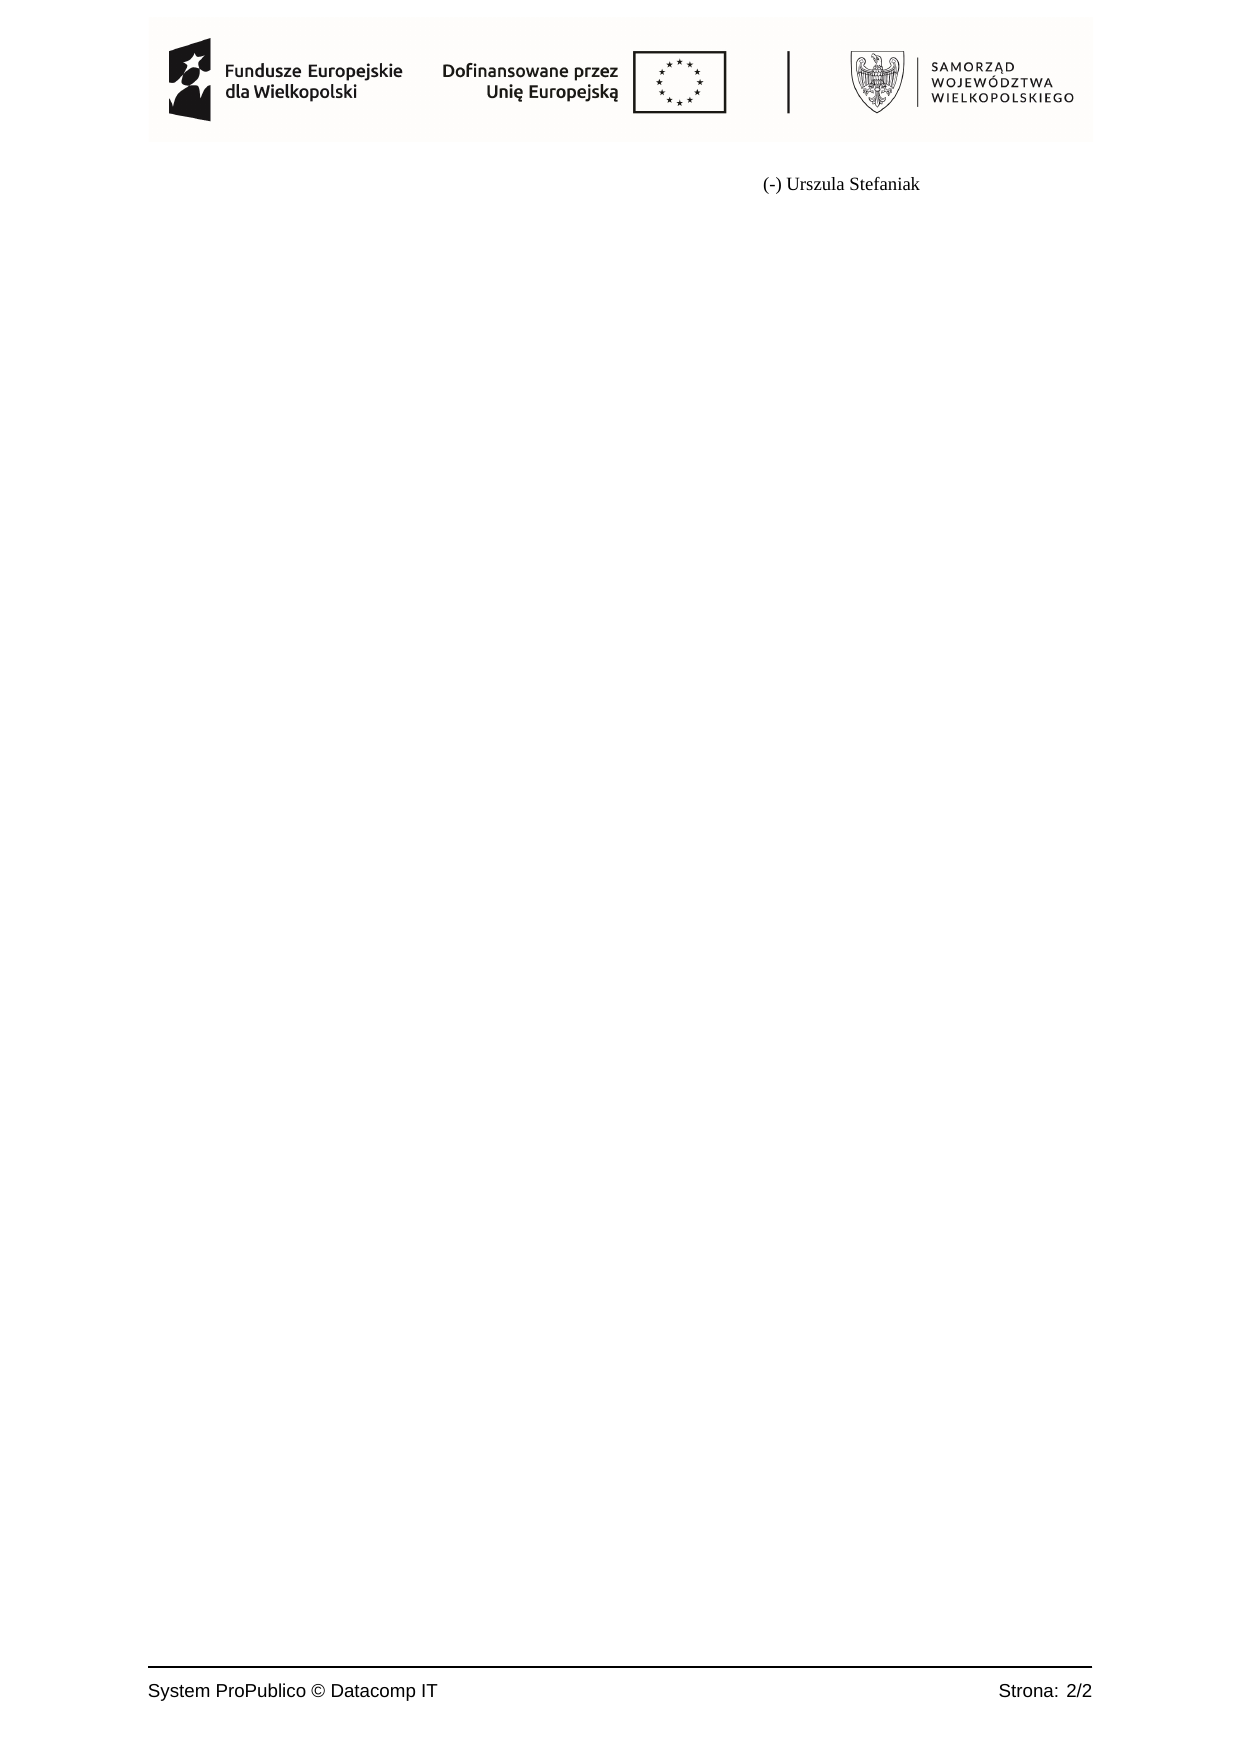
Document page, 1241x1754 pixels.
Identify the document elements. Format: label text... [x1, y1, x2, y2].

text Dyrektor Powiatowego Centrum Usług Wspólnych w Rawiczu (-) Urszula Stefaniak [590, 148, 1093, 194]
picture [148, 17, 1094, 142]
